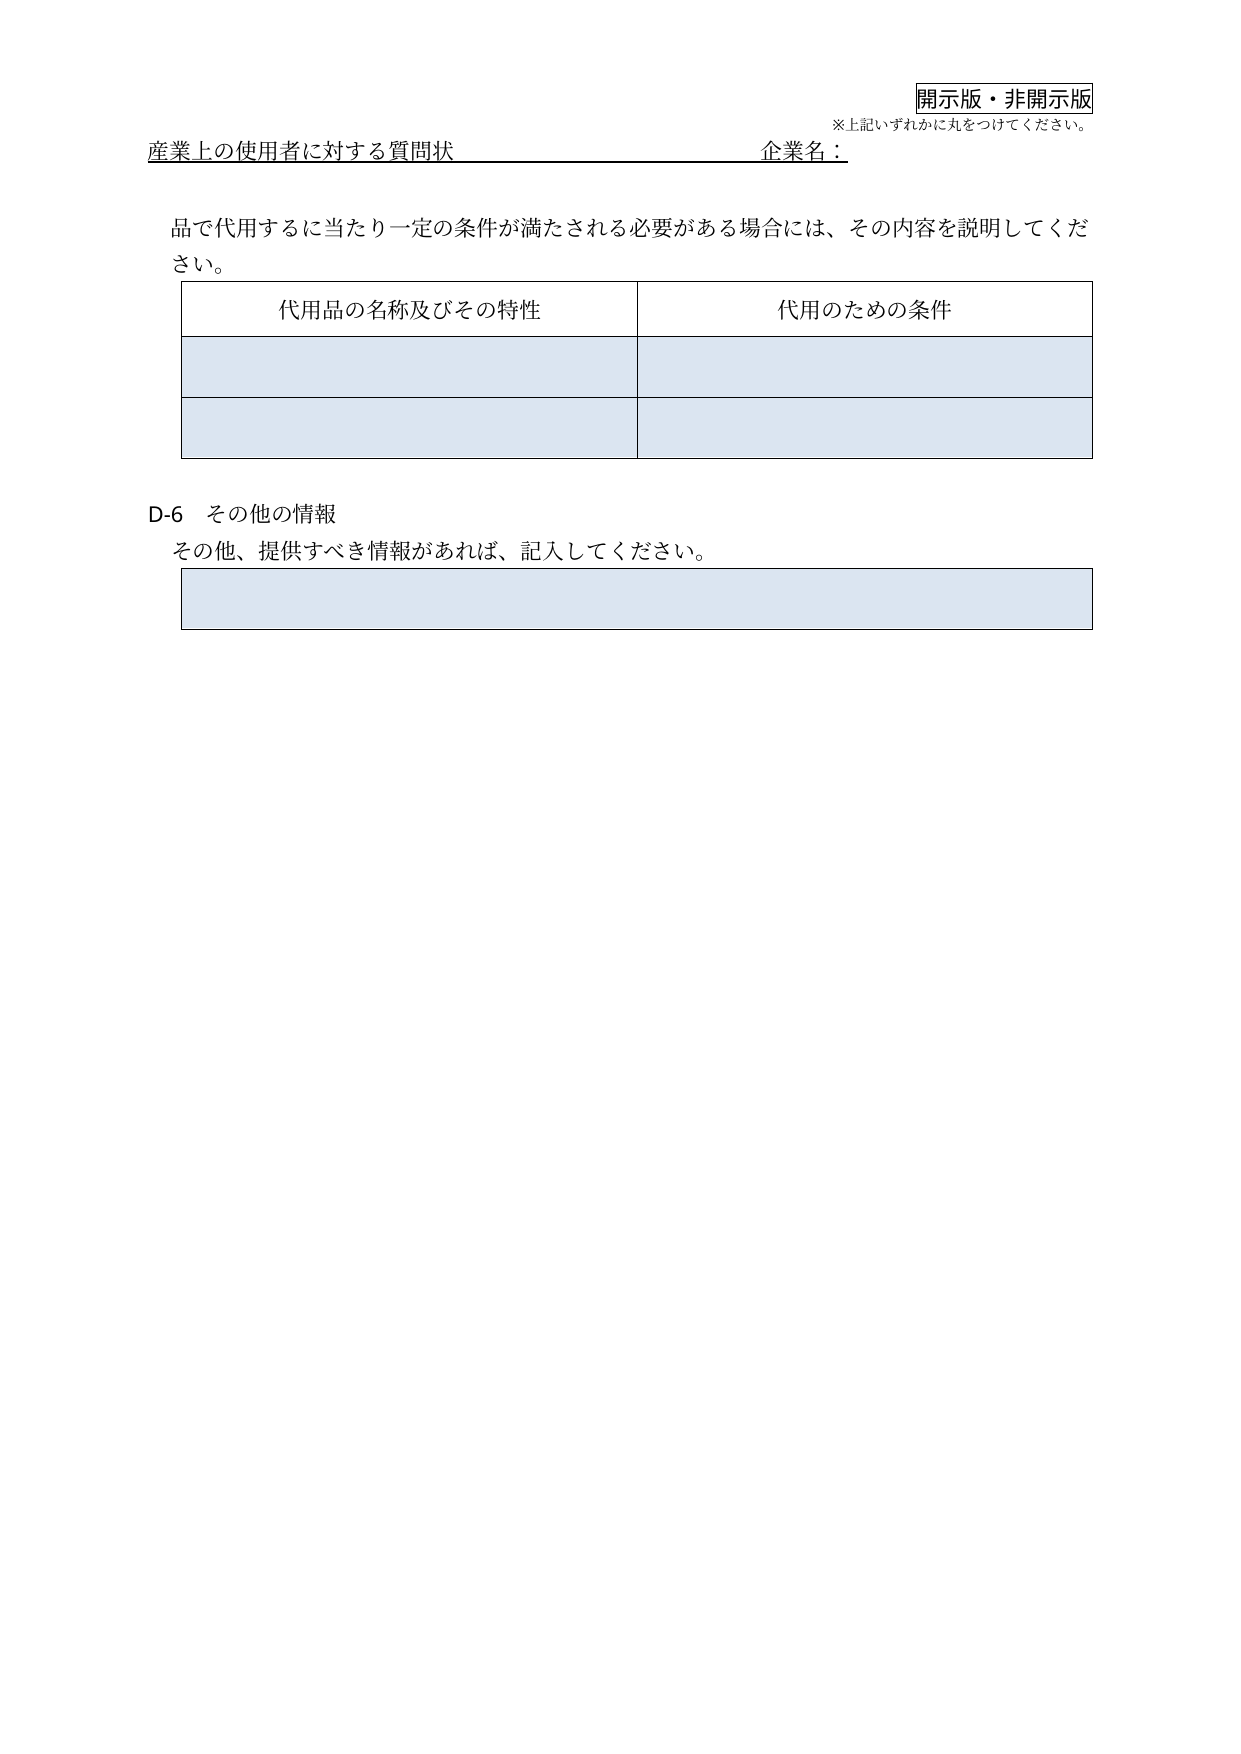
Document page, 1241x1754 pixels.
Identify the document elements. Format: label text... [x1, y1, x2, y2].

table_cell [182, 398, 637, 457]
text D-6 その他の情報 [148, 495, 1092, 531]
text その他、提供すべき情報があれば、記入してください。 [171, 531, 1092, 568]
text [170, 208, 1092, 281]
table_header 代用のための条件 [638, 282, 1092, 336]
table_header 代用品の名称及びその特性 [182, 282, 637, 336]
table_cell [638, 398, 1092, 457]
table_header [182, 569, 1092, 628]
table_cell [182, 337, 637, 397]
table_cell [638, 337, 1092, 397]
